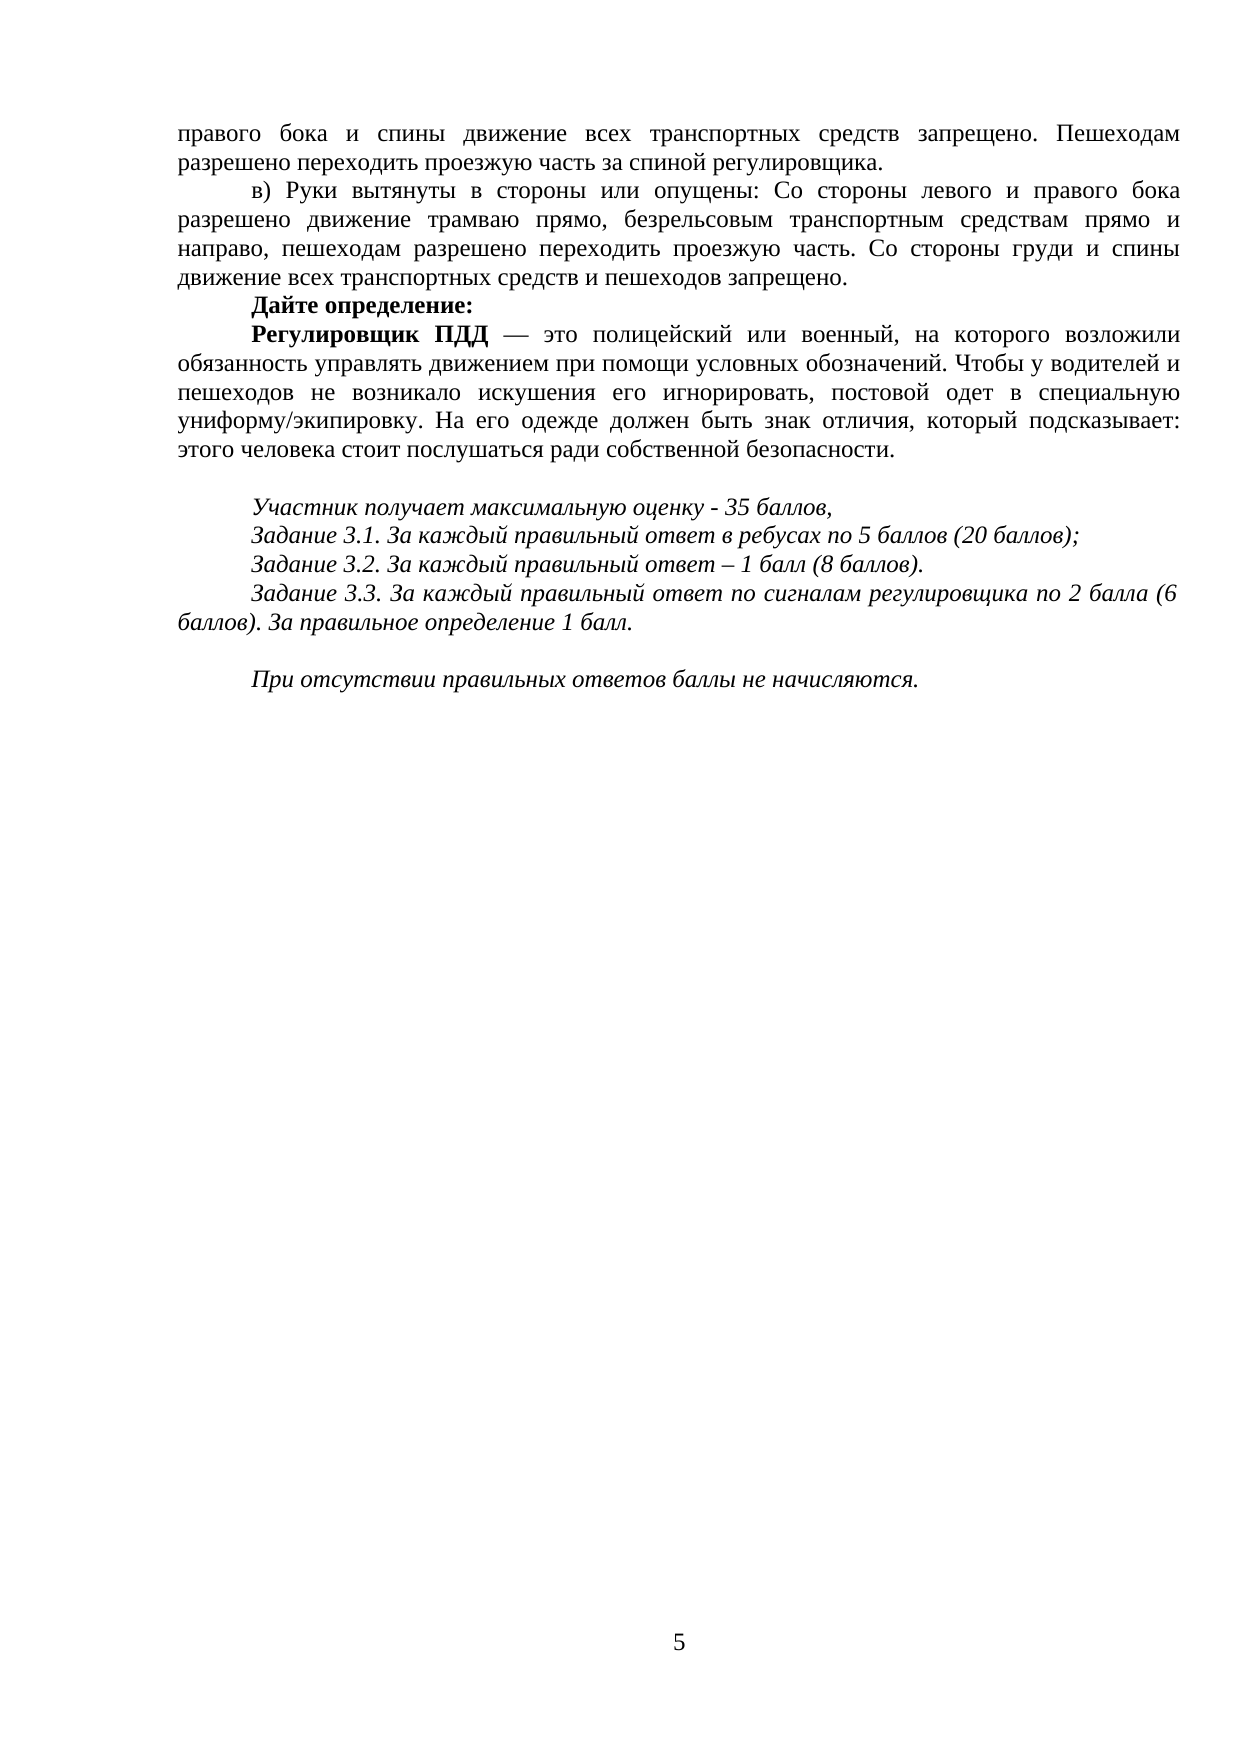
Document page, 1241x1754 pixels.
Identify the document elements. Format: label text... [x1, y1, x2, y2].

text Регулировщик ПДД — это полицейский или военный, на которого возложили обязанность управлять движением при помощи условных обозначений. Чтобы у водителей и пешеходов не возникало искушения его игнорировать, постовой одет в специальную униформу/экипировку. На его одежде должен быть знак отличия, который подсказывает: этого человека стоит послушаться ради собственной безопасности. [177, 319, 1181, 463]
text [177, 118, 1181, 176]
text Задание 3.3. За каждый правильный ответ по сигналам регулировщика по 2 балла (6 баллов). За правильное определение 1 балл. [177, 578, 1181, 636]
text Задание 3.2. За каждый правильный ответ – 1 балл (8 баллов). [177, 549, 1181, 578]
text Дайте определение: [177, 291, 1181, 319]
text При отсутствии правильных ответов баллы не начисляются. [177, 664, 1181, 693]
text Задание 3.1. За каждый правильный ответ в ребусах по 5 баллов (20 баллов); [177, 521, 1181, 549]
text в) Руки вытянуты в стороны или опущены: Со стороны левого и правого бока разрешено движение трамваю прямо, безрельсовым транспортным средствам прямо и направо, пешеходам разрешено переходить проезжую часть. Со стороны груди и спины движение всех транспортных средств и пешеходов запрещено. [177, 176, 1181, 291]
text Участник получает максимальную оценку - 35 баллов, [177, 492, 1181, 521]
